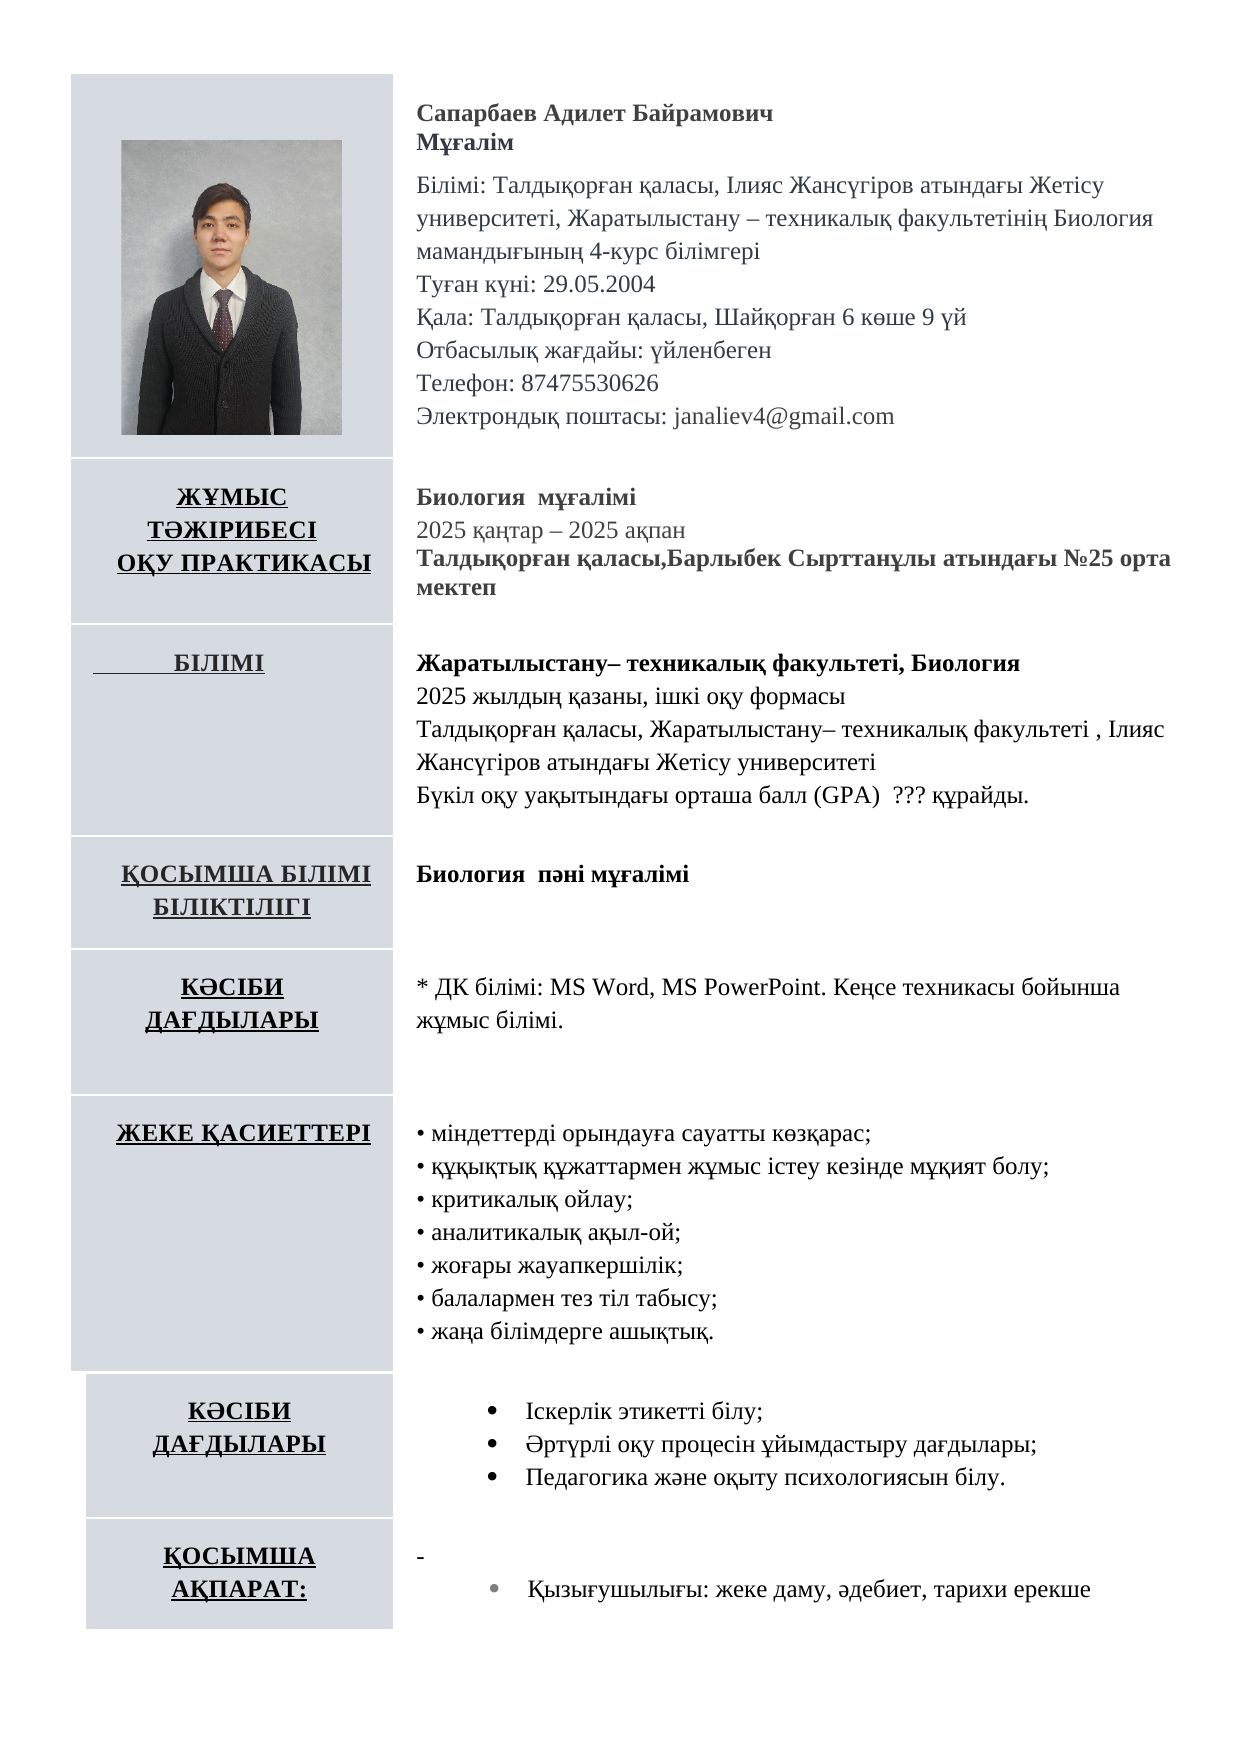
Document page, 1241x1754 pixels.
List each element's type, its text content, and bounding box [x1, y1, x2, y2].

table_cell Биология мұғалімі 2025 қаңтар – 2025 ақпан Талдықорған қаласы,Барлыбек Сырттанұлы атындағы №25 орта мектеп [395, 459, 1194, 623]
table_header Сапарбаев Адилет Байрамович Мұғалім Білімі: Талдықорған қаласы, Ілияс Жансүгіров атындағы Жетісу университеті, Жаратылыстану – техникалық факультетінің Биология мамандығының 4-курс білімгері Туған күні: 29.05.2004 Қала: Талдықорған қаласы, Шайқорған 6 көше 9 үй Отбасылық жағдайы: үйленбеген Телефон: 87475530626 Электрондық поштасы: janaliev4@gmail.com [395, 76, 1194, 457]
table_cell БІЛІМІ [71, 625, 393, 835]
table_cell • міндеттерді орындауға сауатты көзқарас; • құқықтық құжаттармен жұмыс істеу кезінде мұқият болу; • критикалық ойлау; • аналитикалық ақыл-ой; • жоғары жауапкершілік; • балалармен тез тіл табысу; • жаңа білімдерге ашықтық. [395, 1096, 1194, 1371]
table_cell КӘСІБИ ДАҒДЫЛАРЫ [71, 950, 393, 1094]
table_cell ЖЕКЕ ҚАСИЕТТЕРІ [71, 1096, 393, 1371]
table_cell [395, 1519, 1194, 1629]
table_cell Жаратылыстану– техникалық факультеті, Биология 2025 жылдың қазаны, ішкі оқу формасы Талдықорған қаласы, Жаратылыстану– техникалық факультеті , Ілияс Жансүгіров атындағы Жетісу университеті Бүкіл оқу уақытындағы орташа балл (GPA) ??? құрайды. [395, 625, 1194, 835]
table_cell * ДК білімі: MS Word, MS PowerPoint. Кеңсе техникасы бойынша жұмыс білімі. [395, 950, 1194, 1094]
picture [121, 140, 342, 435]
table_header [71, 74, 393, 457]
table_cell ҚОСЫМША АҚПАРАТ: [86, 1519, 393, 1629]
table_cell Іскерлік этикетті білу; Әртүрлі оқу процесін ұйымдастыру дағдылары; Педагогика және оқыту психологиясын білу. [395, 1374, 1194, 1517]
table_cell ҚОСЫМША БІЛІМІ БІЛІКТІЛІГІ [71, 837, 393, 948]
table_cell Биология пәні мұғалімі [395, 837, 1194, 948]
table_cell ЖҰМЫС ТӘЖІРИБЕСІ ОҚУ ПРАКТИКАСЫ [71, 459, 393, 623]
table_cell КӘСІБИ ДАҒДЫЛАРЫ [86, 1374, 393, 1517]
